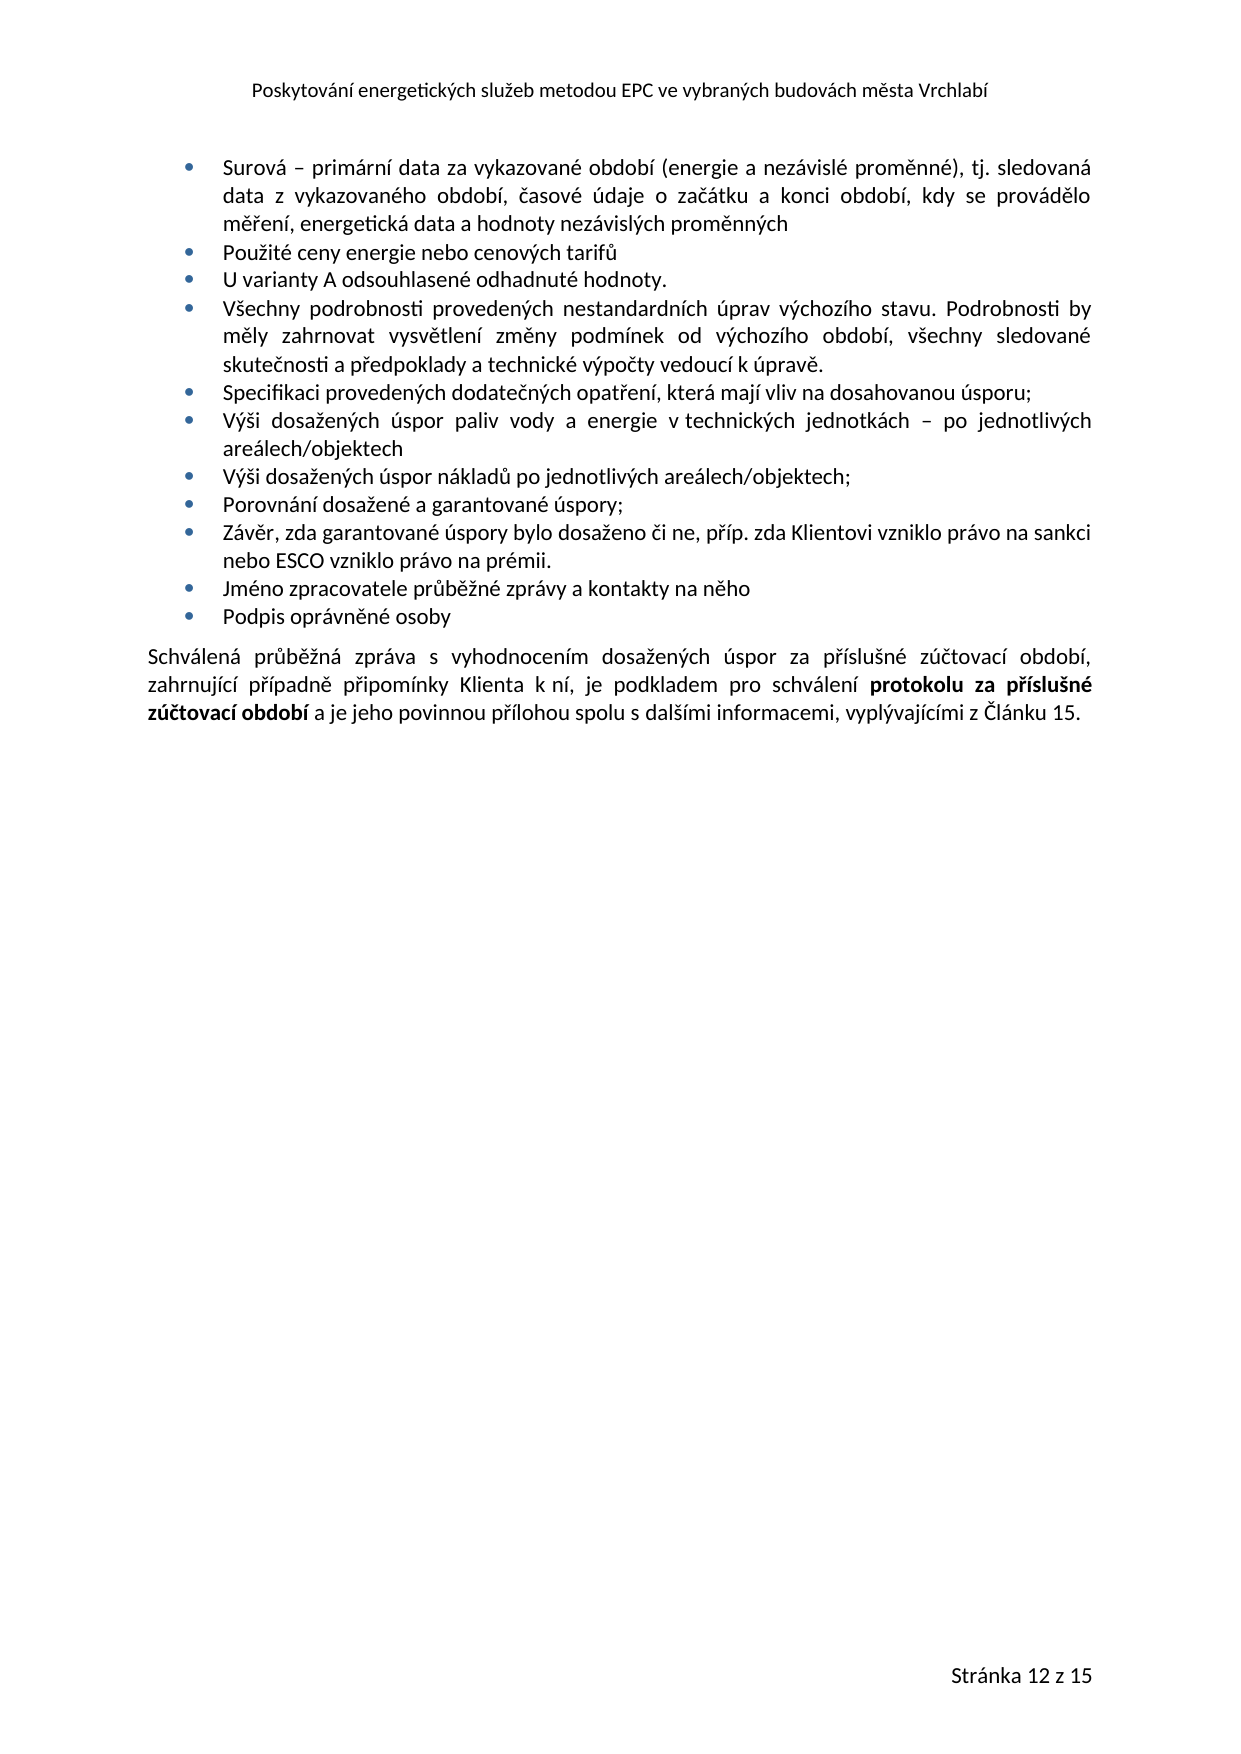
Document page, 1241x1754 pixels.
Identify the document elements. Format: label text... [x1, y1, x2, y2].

list Závěr, zda garantované úspory bylo dosaženo či ne, příp. zda Klientovi vzniklo právo na sankci nebo ESCO vzniklo právo na prémii. [185, 518, 1092, 574]
list Výši dosažených úspor paliv vody a energie v technických jednotkách – po jednotlivých areálech/objektech [185, 406, 1092, 462]
text Schválená průběžná zpráva s vyhodnocením dosažených úspor za příslušné zúčtovací období, zahrnující případně připomínky Klienta k ní, je podkladem pro schválení protokolu za příslušné zúčtovací období a je jeho povinnou přílohou spolu s dalšími informacemi, vyplývajícími z Článku 15. [148, 642, 1092, 726]
list Použité ceny energie nebo cenových tarifů [185, 238, 1092, 266]
list Porovnání dosažené a garantované úspory; [185, 490, 1092, 518]
list Jméno zpracovatele průběžné zprávy a kontakty na něho [185, 574, 1092, 602]
list Všechny podrobnosti provedených nestandardních úprav výchozího stavu. Podrobnosti by měly zahrnovat vysvětlení změny podmínek od výchozího období, všechny sledované skutečnosti a předpoklady a technické výpočty vedoucí k úpravě. [185, 294, 1092, 378]
list Výši dosažených úspor nákladů po jednotlivých areálech/objektech; [185, 462, 1092, 490]
list Podpis oprávněné osoby [185, 602, 1092, 630]
list Surová – primární data za vykazované období (energie a nezávislé proměnné), tj. sledovaná data z vykazovaného období, časové údaje o začátku a konci období, kdy se provádělo měření, energetická data a hodnoty nezávislých proměnných [185, 153, 1092, 238]
list U varianty A odsouhlasené odhadnuté hodnoty. [185, 266, 1092, 294]
list Specifikaci provedených dodatečných opatření, která mají vliv na dosahovanou úsporu; [185, 378, 1092, 406]
